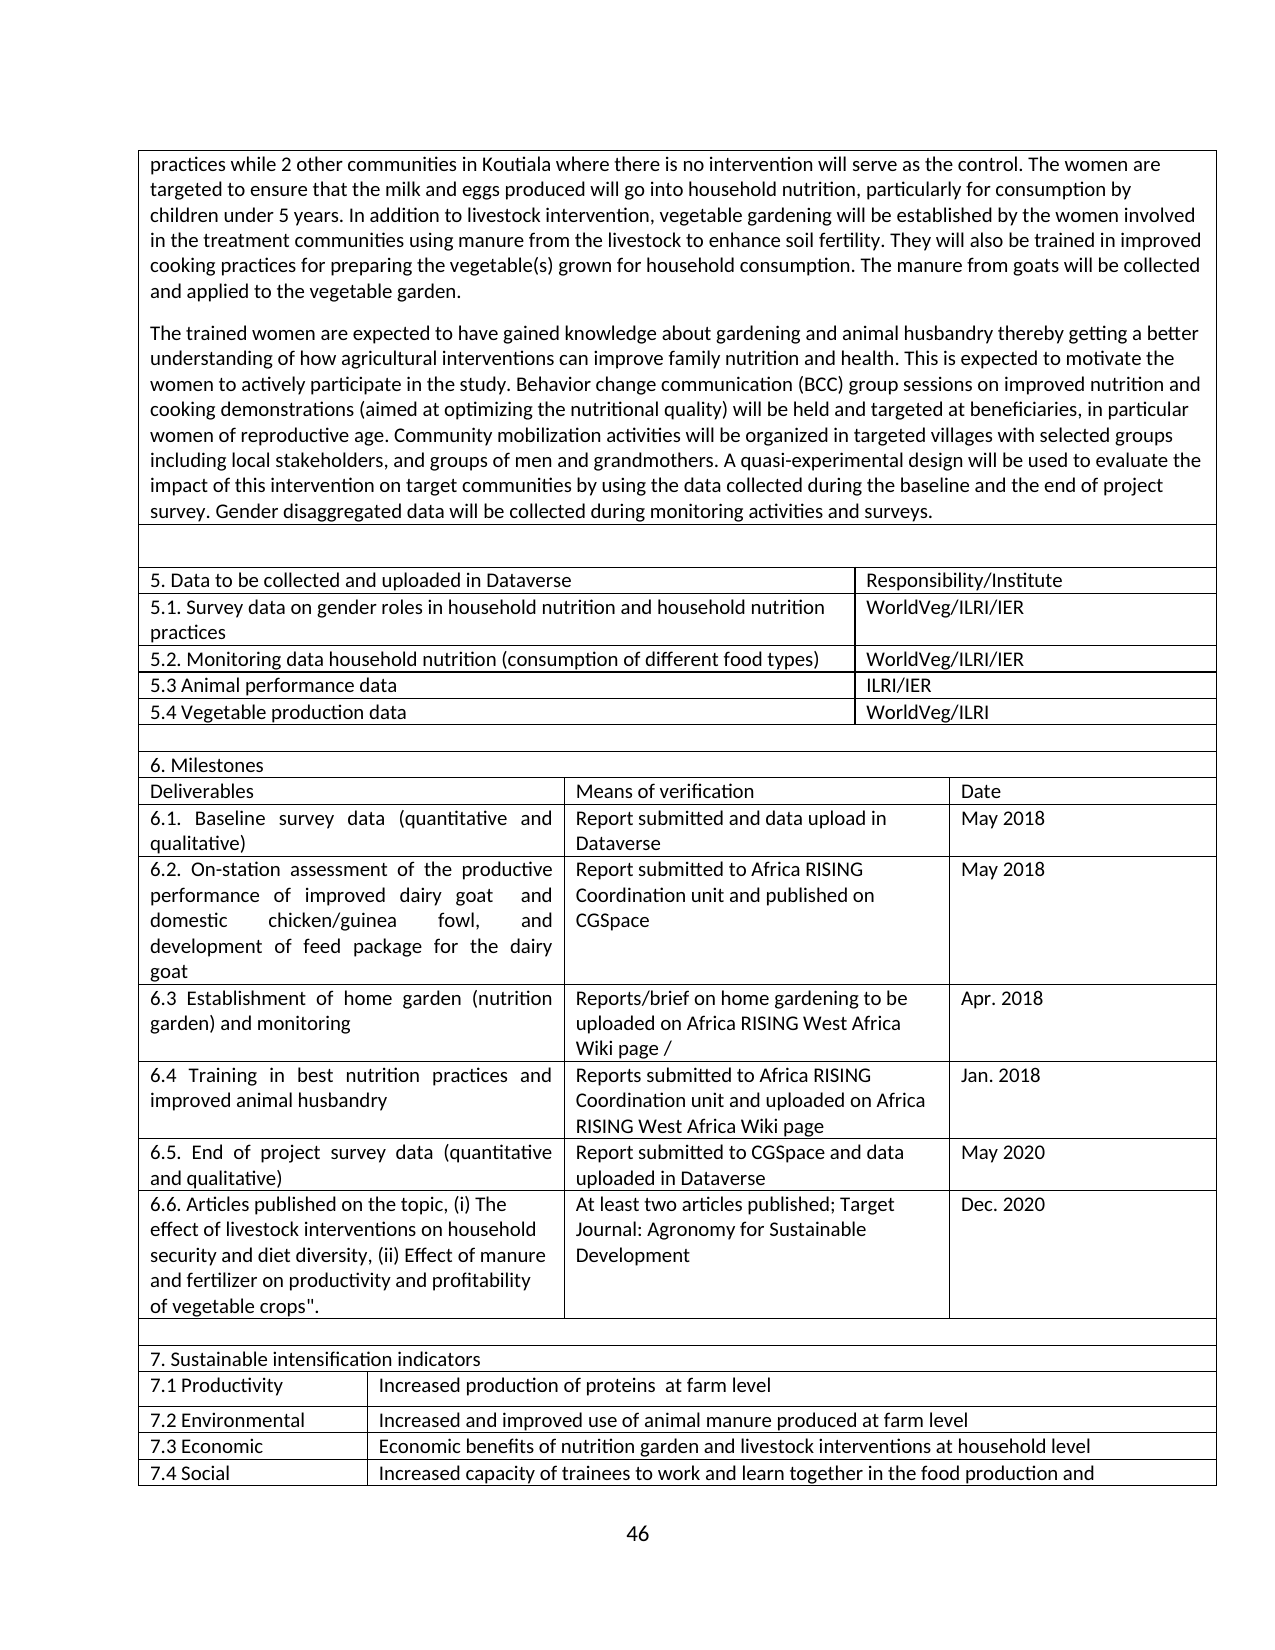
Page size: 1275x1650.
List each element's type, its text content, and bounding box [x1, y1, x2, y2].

table_cell [139, 725, 1216, 751]
table_cell 6.4 Training in best nutrition practices and improved animal husbandry [139, 1062, 564, 1138]
table_cell [139, 1319, 1216, 1345]
table_cell Increased production of proteins at farm level [368, 1372, 1216, 1406]
table_cell [139, 525, 1216, 567]
table_cell Responsibility/Institute [856, 568, 1216, 593]
table_cell 5.3 Animal performance data [139, 673, 854, 698]
table_cell ILRI/IER [856, 673, 1216, 698]
table_cell Economic benefits of nutrition garden and livestock interventions at household level [368, 1433, 1216, 1459]
table_cell 5. Data to be collected and uploaded in Dataverse [139, 568, 854, 593]
table_cell Report submitted to CGSpace and data uploaded in Dataverse [565, 1139, 949, 1190]
table_cell WorldVeg/ILRI/IER [856, 646, 1216, 671]
table_cell Report submitted and data upload in Dataverse [565, 805, 949, 856]
table_cell 6.2. On-station assessment of the productive performance of improved dairy goat and domestic chicken/guinea fowl, and development of feed package for the dairy goat [139, 857, 564, 984]
table_cell May 2018 [950, 857, 1216, 984]
table_cell May 2018 [950, 805, 1216, 856]
table_cell 6.5. End of project survey data (quantitative and qualitative) [139, 1139, 564, 1190]
table_cell May 2020 [950, 1139, 1216, 1190]
table_cell Dec. 2020 [950, 1191, 1216, 1318]
table_cell Reports/brief on home gardening to be uploaded on Africa RISING West Africa Wiki page / [565, 985, 949, 1061]
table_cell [368, 1460, 1216, 1485]
table_cell WorldVeg/ILRI/IER [856, 594, 1216, 645]
table_cell Reports submitted to Africa RISING Coordination unit and uploaded on Africa RISING West Africa Wiki page [565, 1062, 949, 1138]
table_cell 7.4 Social [139, 1460, 367, 1485]
table_cell Report submitted to Africa RISING Coordination unit and published on CGSpace [565, 857, 949, 984]
table_cell WorldVeg/ILRI [856, 699, 1216, 724]
table_cell 7.1 Productivity [139, 1372, 367, 1406]
table_cell 7.2 Environmental [139, 1407, 367, 1432]
table_cell 7. Sustainable intensification indicators [139, 1346, 1216, 1371]
table_cell 7.3 Economic [139, 1433, 367, 1459]
table_cell 6.6. Articles published on the topic, (i) The effect of livestock interventions on household security and diet diversity, (ii) Effect of manure and fertilizer on productivity and profitability of vegetable crops". [139, 1191, 564, 1318]
table_cell Means of verification [565, 778, 949, 804]
table_cell At least two articles published; Target Journal: Agronomy for Sustainable Development [565, 1191, 949, 1318]
table_cell Jan. 2018 [950, 1062, 1216, 1138]
table_cell 6.3 Establishment of home garden (nutrition garden) and monitoring [139, 985, 564, 1061]
table_cell 5.2. Monitoring data household nutrition (consumption of different food types) [139, 646, 854, 671]
table_cell Deliverables [139, 778, 564, 804]
table_cell Apr. 2018 [950, 985, 1216, 1061]
table_cell 6. Milestones [139, 752, 1216, 777]
table_cell 5.1. Survey data on gender roles in household nutrition and household nutrition practices [139, 594, 854, 645]
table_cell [139, 151, 1216, 523]
table_cell 5.4 Vegetable production data [139, 699, 854, 724]
table_cell 6.1. Baseline survey data (quantitative and qualitative) [139, 805, 564, 856]
table_cell Date [950, 778, 1216, 804]
table_cell Increased and improved use of animal manure produced at farm level [368, 1407, 1216, 1432]
